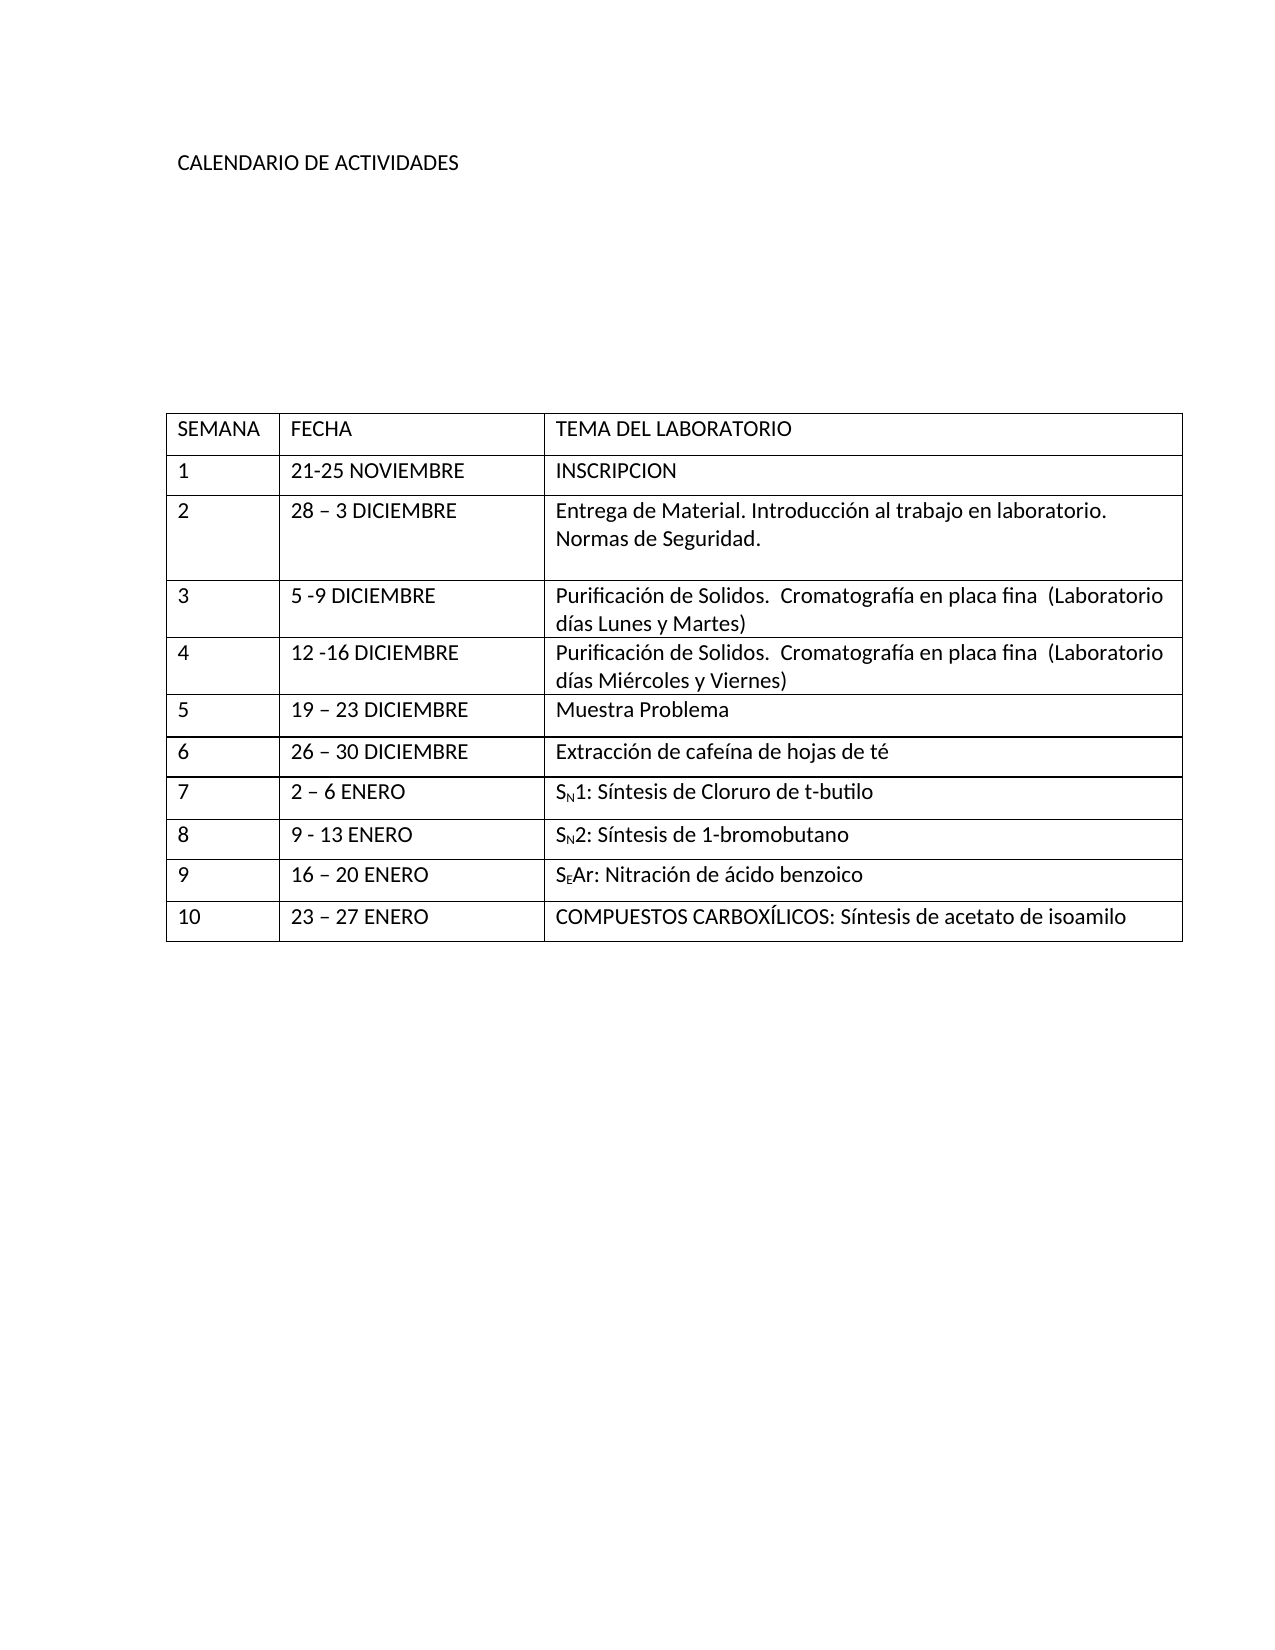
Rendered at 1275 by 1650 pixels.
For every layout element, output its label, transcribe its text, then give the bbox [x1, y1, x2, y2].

table_cell Purificación de Solidos. Cromatografía en placa fina (Laboratorio días Miércoles y Viernes) [545, 638, 1182, 694]
table_cell 7 [167, 778, 279, 819]
table_cell Entrega de Material. Introducción al trabajo en laboratorio. Normas de Seguridad. [545, 496, 1182, 580]
table_cell 12 -16 DICIEMBRE [280, 638, 544, 694]
table_cell SEAr: Nitración de ácido benzoico [545, 860, 1182, 901]
table_header SEMANA [167, 414, 279, 455]
table_cell 9 - 13 ENERO [280, 820, 544, 859]
table_cell 19 – 23 DICIEMBRE [280, 695, 544, 736]
table_cell Muestra Problema [545, 695, 1182, 736]
table_cell 23 – 27 ENERO [280, 902, 544, 941]
table_header TEMA DEL LABORATORIO [545, 414, 1182, 455]
table_cell 4 [167, 638, 279, 694]
table_cell COMPUESTOS CARBOXÍLICOS: Síntesis de acetato de isoamilo [545, 902, 1182, 941]
table_cell 2 [167, 496, 279, 580]
table_header FECHA [280, 414, 544, 455]
table_cell Purificación de Solidos. Cromatografía en placa fina (Laboratorio días Lunes y Martes) [545, 581, 1182, 637]
table_cell 2 – 6 ENERO [280, 778, 544, 819]
table_cell 1 [167, 456, 279, 495]
table_cell 26 – 30 DICIEMBRE [280, 738, 544, 776]
table_cell Extracción de cafeína de hojas de té [545, 738, 1182, 776]
table_cell 5 [167, 695, 279, 736]
table_cell 28 – 3 DICIEMBRE [280, 496, 544, 580]
table_cell 21-25 NOVIEMBRE [280, 456, 544, 495]
table_cell SN2: Síntesis de 1-bromobutano [545, 820, 1182, 859]
table_cell 16 – 20 ENERO [280, 860, 544, 901]
table_cell 10 [167, 902, 279, 941]
table_cell 5 -9 DICIEMBRE [280, 581, 544, 637]
table_cell 9 [167, 860, 279, 901]
table_cell 3 [167, 581, 279, 637]
table_cell 6 [167, 738, 279, 776]
table_cell 8 [167, 820, 279, 859]
text CALENDARIO DE ACTIVIDADES [177, 148, 1098, 176]
table_cell INSCRIPCION [545, 456, 1182, 495]
table_cell SN1: Síntesis de Cloruro de t-butilo [545, 778, 1182, 819]
